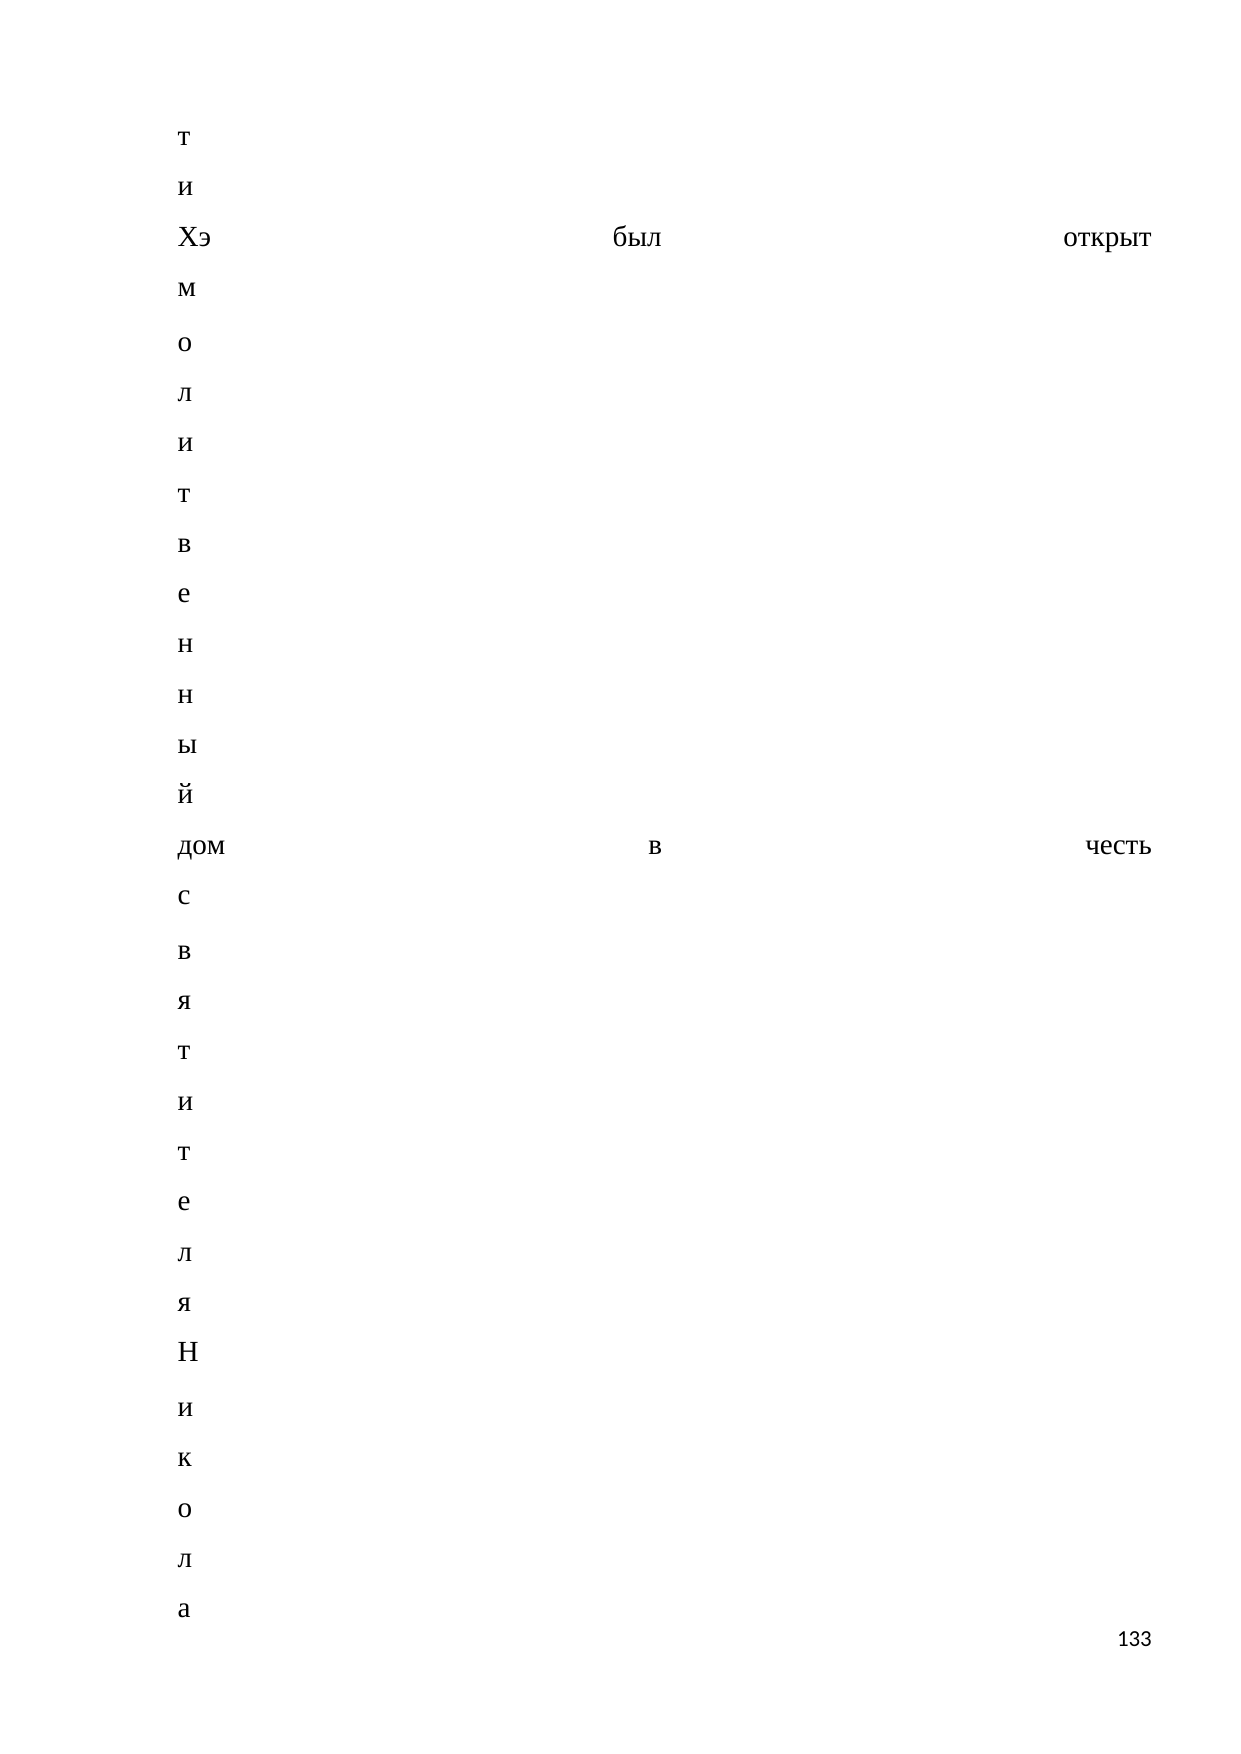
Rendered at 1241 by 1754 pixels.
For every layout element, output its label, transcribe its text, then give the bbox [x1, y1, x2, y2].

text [177, 118, 1152, 219]
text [177, 860, 1152, 1624]
